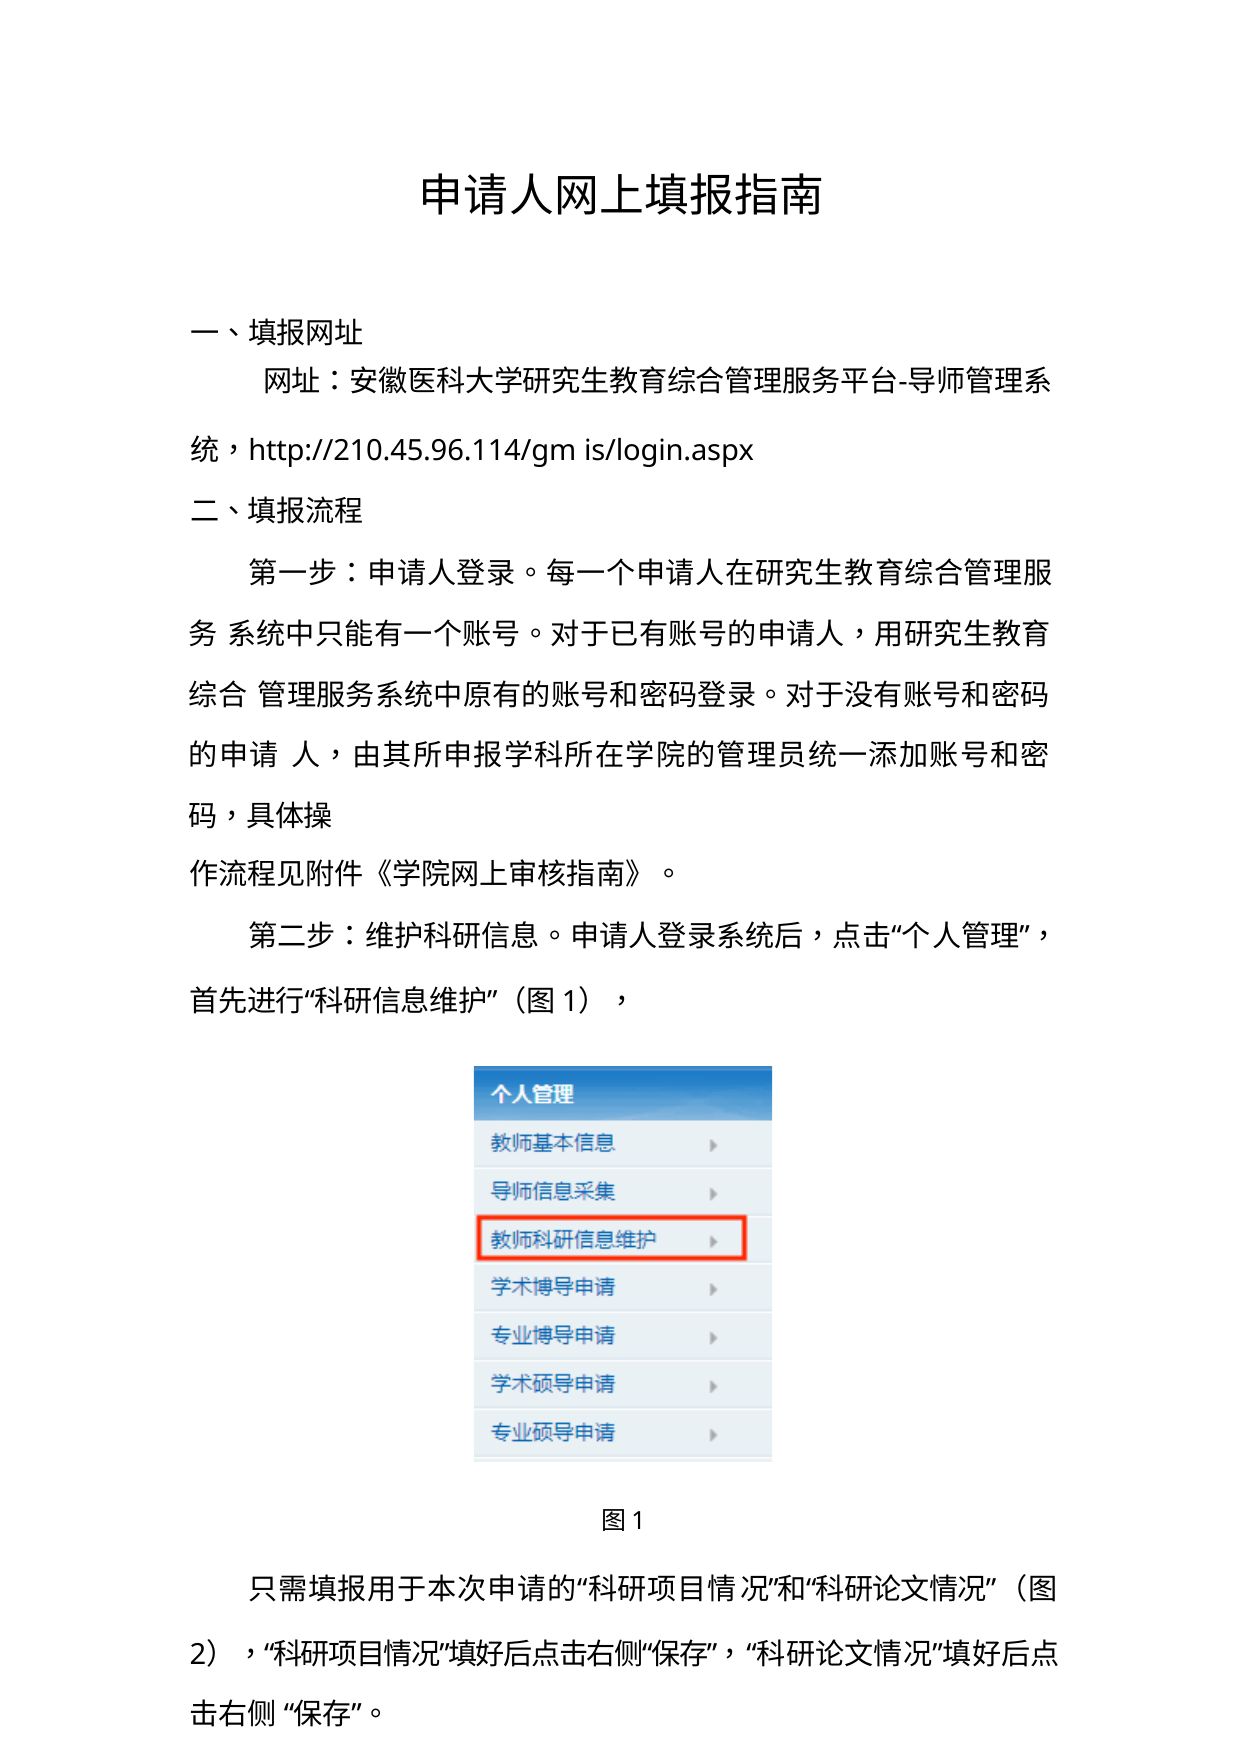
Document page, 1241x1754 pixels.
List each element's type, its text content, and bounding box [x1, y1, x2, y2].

text 作流程见附件《学院网上审核指南》。 [189, 856, 1061, 891]
picture [473, 1066, 773, 1462]
text 只需填报用于本次申请的“科研项目情况”和“科研论文情况”（图2），“科研项目情况”填好后点击右侧“保存”，“科研论文情况”填好后点击右侧 “保存”。 [189, 1565, 1060, 1733]
text 二、填报流程 [190, 492, 1061, 528]
text 申请人网上填报指南 [418, 173, 1061, 221]
text 网址：安徽医科大学研究生教育综合管理服务平台-导师管理系 [186, 374, 1052, 433]
text 一、填报网址 [190, 315, 1061, 351]
text 统，http://210.45.96.114/gm is/login.aspx [190, 433, 1061, 467]
text 第二步：维护科研信息。申请人登录系统后，点击“个人管理”， 首先进行“科研信息维护”（图1）， [189, 915, 1060, 1020]
text 第一步：申请人登录。每一个申请人在研究生教育综合管理服务 系统中只能有一个账号。对于已有账号的申请人，用研究生教育综合 管理服务系统中原有的账号和密码登录。对于没有账号和密码的申请 人，由其所申报学科所在学院的管理员统一添加账号和密码，具体操 [189, 553, 1052, 835]
text 图1 [186, 1483, 1061, 1541]
